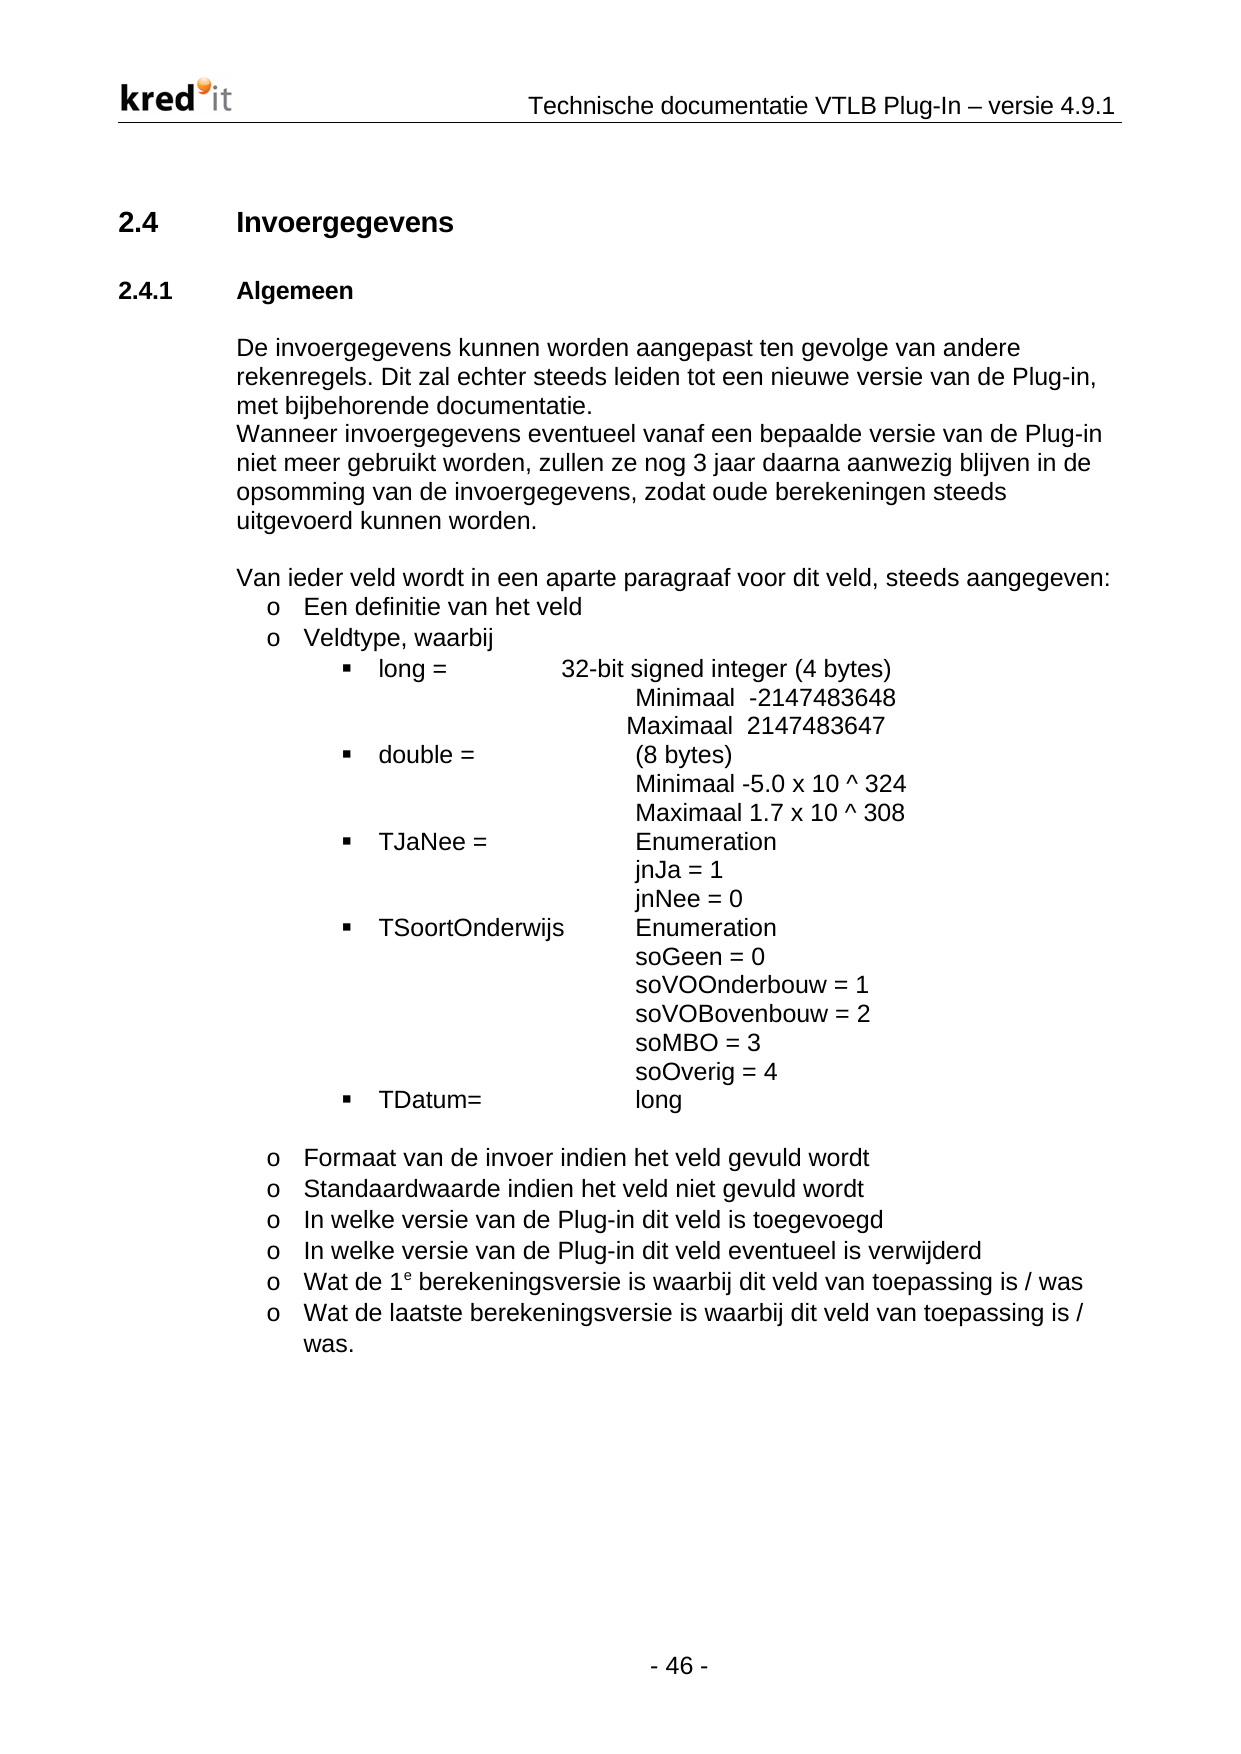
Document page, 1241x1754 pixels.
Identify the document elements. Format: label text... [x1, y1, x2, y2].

text Maximaal 2147483647 [617, 711, 1122, 740]
text Maximaal 1.7 x 10 ^ 308 [617, 798, 1122, 826]
picture [118, 73, 234, 115]
list Veldtype, waarbij [266, 623, 1122, 654]
text Minimaal -2147483648 [626, 683, 1122, 711]
list Een definitie van het veld [266, 592, 1122, 623]
list Wat de 1e berekeningsversie is waarbij dit veld van toepassing is / was [266, 1267, 1122, 1298]
list Standaardwaarde indien het veld niet gevuld wordt [266, 1174, 1122, 1205]
subtitle Invoergegevens [118, 204, 1004, 238]
list Wat de laatste berekeningsversie is waarbij dit veld van toepassing is / was. [266, 1298, 1122, 1357]
text jnJa = 1 [626, 855, 1122, 884]
subtitle Algemeen [118, 276, 1122, 304]
text jnNee = 0 [626, 884, 1122, 913]
list double = (8 bytes) [341, 740, 1122, 769]
text soVOBovenbouw = 2 [626, 999, 1122, 1028]
list TDatum= long [341, 1085, 1122, 1114]
text soOverig = 4 [626, 1057, 1122, 1085]
list In welke versie van de Plug-in dit veld is toegevoegd [266, 1205, 1122, 1236]
text soGeen = 0 [626, 942, 1122, 970]
list Formaat van de invoer indien het veld gevuld wordt [266, 1143, 1122, 1174]
text Wanneer invoergegevens eventueel vanaf een bepaalde versie van de Plug-in niet meer gebruikt worden, zullen ze nog 3 jaar daarna aanwezig blijven in de opsomming van de invoergegevens, zodat oude berekeningen steeds uitgevoerd kunnen worden. [236, 419, 1122, 534]
text De invoergegevens kunnen worden aangepast ten gevolge van andere rekenregels. Dit zal echter steeds leiden tot een nieuwe versie van de Plug-in, met bijbehorende documentatie. [236, 333, 1122, 419]
text soVOOnderbouw = 1 [626, 970, 1122, 999]
list TJaNee = Enumeration [341, 826, 1122, 855]
list In welke versie van de Plug-in dit veld eventueel is verwijderd [266, 1236, 1122, 1267]
text soMBO = 3 [626, 1028, 1122, 1057]
text Van ieder veld wordt in een aparte paragraaf voor dit veld, steeds aangegeven: [236, 563, 1122, 592]
list long = 32-bit signed integer (4 bytes) [341, 654, 1122, 683]
text Minimaal -5.0 x 10 ^ 324 [626, 769, 1122, 798]
list TSoortOnderwijs Enumeration [341, 913, 1122, 942]
